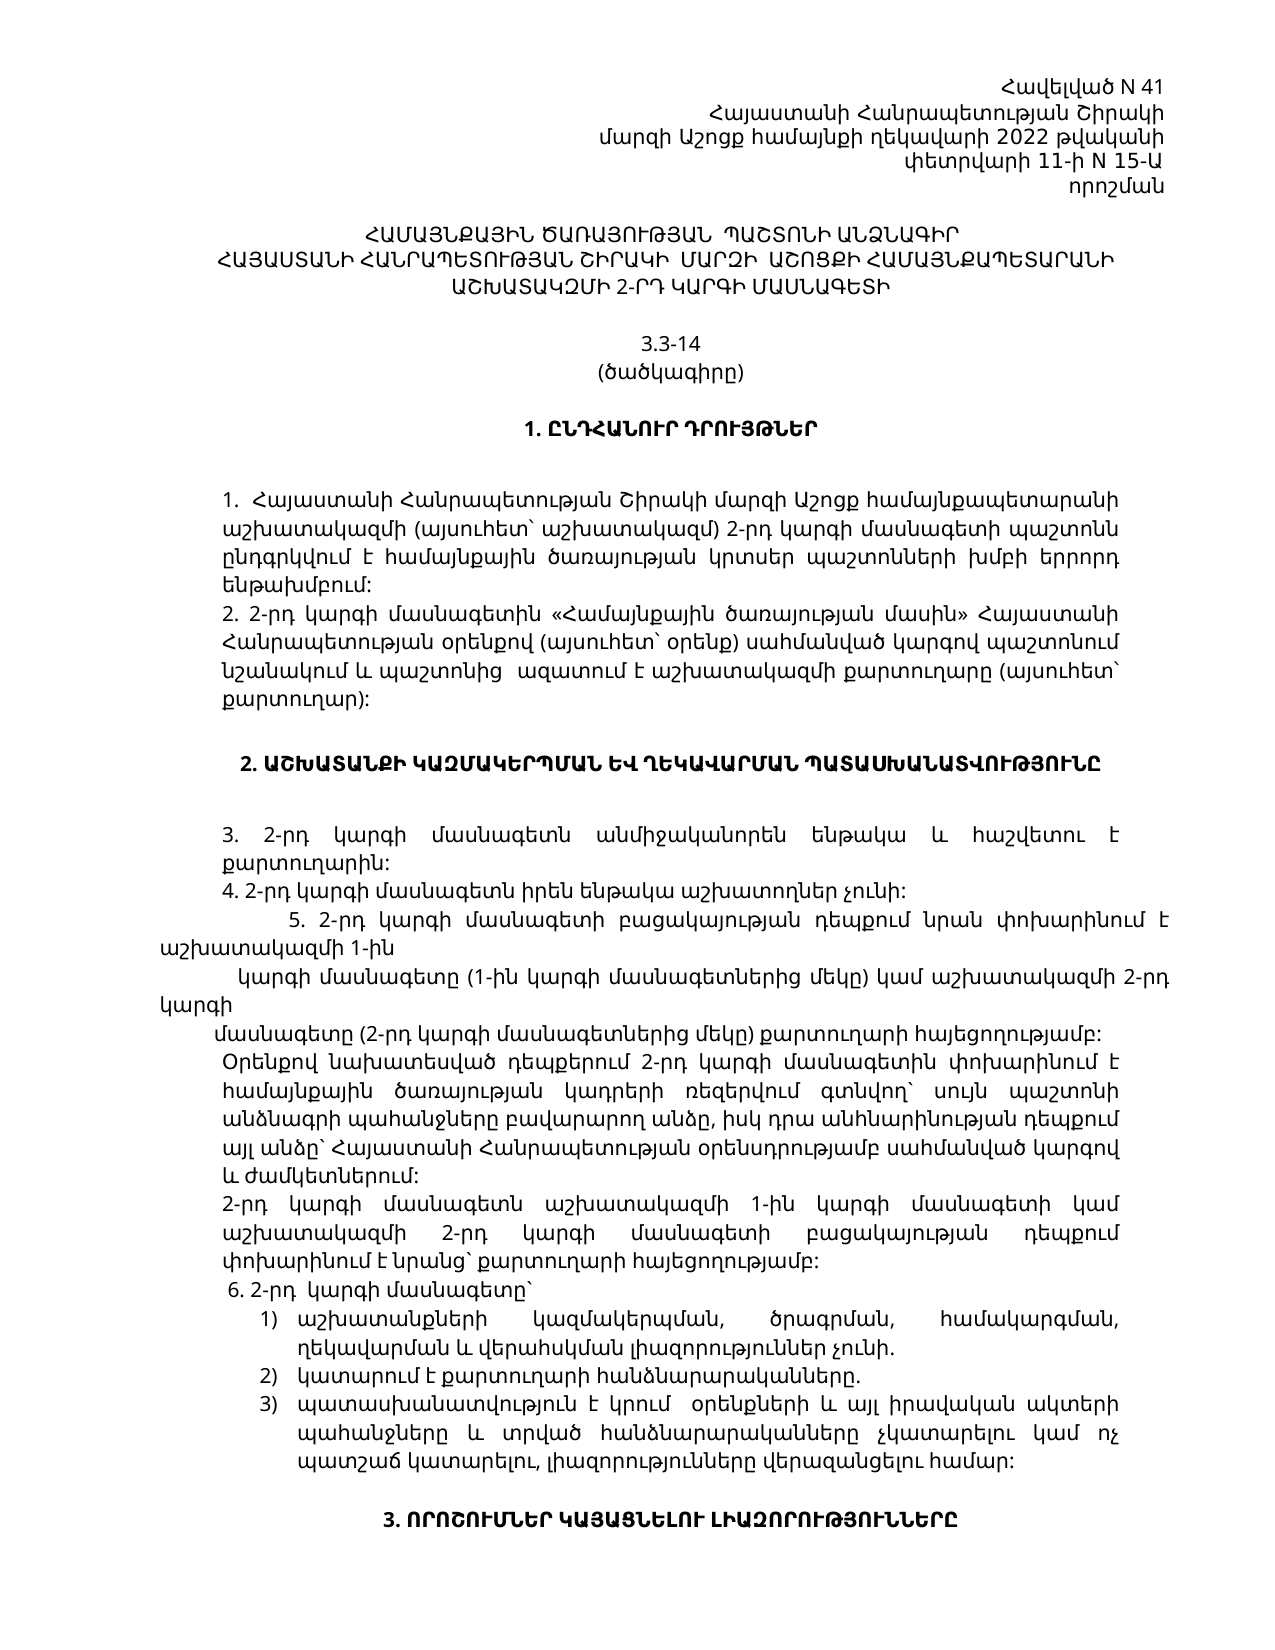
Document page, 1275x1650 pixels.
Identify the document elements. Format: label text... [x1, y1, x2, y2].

text 4. 2-րդ կարգի մասնագետն իրեն ենթակա աշխատողներ չունի: [222, 877, 1119, 905]
text 5. 2-րդ կարգի մասնագետի բացակայության դեպքում նրան փոխարինում է աշխատակազմի 1-ին [159, 905, 1169, 962]
list պատասխանատվություն է կրում օրենքների և այլ իրավական ակտերի պահանջները և տրված հանձնարարականները չկատարելու կամ ոչ պատշաճ կատարելու, լիազորությունները վերազանցելու համար: [259, 1389, 1119, 1475]
text ՀԱՄԱՅՆՔԱՅԻՆ ԾԱՌԱՅՈՒԹՅԱՆ ՊԱՇՏՈՆԻ ԱՆՁՆԱԳԻՐ [159, 223, 1165, 248]
subtitle ԱՇԽԱՏԱԿԶՄԻ 2-ՐԴ ԿԱՐԳԻ ՄԱՍՆԱԳԵՏԻ [222, 272, 1119, 300]
text Օրենքով նախատեսված դեպքերում 2-րդ կարգի մասնագետին փոխարինում է համայնքային ծառայության կադրերի ռեզերվում գտնվող` սույն պաշտոնի անձնագրի պահանջները բավարարող անձը, իսկ դրա անհնարինության դեպքում այլ անձը` Հայաստանի Հանրապետության օրենսդրությամբ սահմանված կարգով և ժամկետներում: [222, 1047, 1119, 1189]
text մասնագետը (2-րդ կարգի մասնագետներից մեկը) քարտուղարի հայեցողությամբ: [159, 1019, 1169, 1047]
text 2. ԱՇԽԱՏԱՆՔԻ ԿԱԶՄԱԿԵՐՊՄԱՆ ԵՎ ՂԵԿԱՎԱՐՄԱՆ ՊԱՏԱՍԽԱՆԱՏՎՈՒԹՅՈՒՆԸ [222, 749, 1119, 777]
list կատարում է քարտուղարի հանձնարարականները. [259, 1361, 1119, 1389]
text 1. ԸՆԴՀԱՆՈՒՐ ԴՐՈՒՅԹՆԵՐ [222, 414, 1119, 443]
text 3. ՈՐՈՇՈՒՄՆԵՐ ԿԱՅԱՑՆԵԼՈՒ ԼԻԱԶՈՐՈՒԹՅՈՒՆՆԵՐԸ [222, 1505, 1119, 1534]
text 3.3-14 [222, 329, 1119, 357]
text կարգի մասնագետը (1-ին կարգի մասնագետներից մեկը) կամ աշխատակազմի 2-րդ կարգի [159, 962, 1169, 1019]
text Հայաստանի Հանրապետության Շիրակի մարզի Աշոցք համայնքի ղեկավարի 2022 թվականի [159, 101, 1165, 149]
text 6. 2-րդ կարգի մասնագետը` [222, 1275, 1119, 1303]
subtitle ՀԱՅԱՍՏԱՆԻ ՀԱՆՐԱՊԵՏՈՒԹՅԱՆ ՇԻՐԱԿԻ ՄԱՐԶԻ ԱՇՈՑՔԻ ՀԱՄԱՅՆՔԱՊԵՏԱՐԱՆԻ [159, 248, 1172, 272]
text փետրվարի 11-ի N 15-Ա որոշման [159, 149, 1165, 198]
text (ծածկագիրը) [222, 357, 1119, 386]
text 3. 2-րդ կարգի մասնագետն անմիջականորեն ենթակա և հաշվետու է քարտուղարին: [222, 820, 1119, 877]
text Հավելված N 41 [823, 72, 1165, 101]
list աշխատանքների կազմակերպման, ծրագրման, համակարգման, ղեկավարման և վերահսկման լիազորություններ չունի. [259, 1304, 1119, 1361]
text 2. 2-րդ կարգի մասնագետին «Համայնքային ծառայության մասին» Հայաստանի Հանրապետության օրենքով (այսուհետ՝ օրենք) սահմանված կարգով պաշտոնում նշանակում և պաշտոնից ազատում է աշխատակազմի քարտուղարը (այսուհետ՝ քարտուղար): [222, 599, 1119, 713]
text 2-րդ կարգի մասնագետն աշխատակազմի 1-ին կարգի մասնագետի կամ աշխատակազմի 2-րդ կարգի մասնագետի բացակայության դեպքում փոխարինում է նրանց` քարտուղարի հայեցողությամբ: [222, 1189, 1119, 1275]
text 1. Հայաստանի Հանրապետության Շիրակի մարզի Աշոցք համայնքապետարանի աշխատակազմի (այսուհետ՝ աշխատակազմ) 2-րդ կարգի մասնագետի պաշտոնն ընդգրկվում է համայնքային ծառայության կրտսեր պաշտոնների խմբի երրորդ ենթախմբում: [222, 485, 1119, 599]
